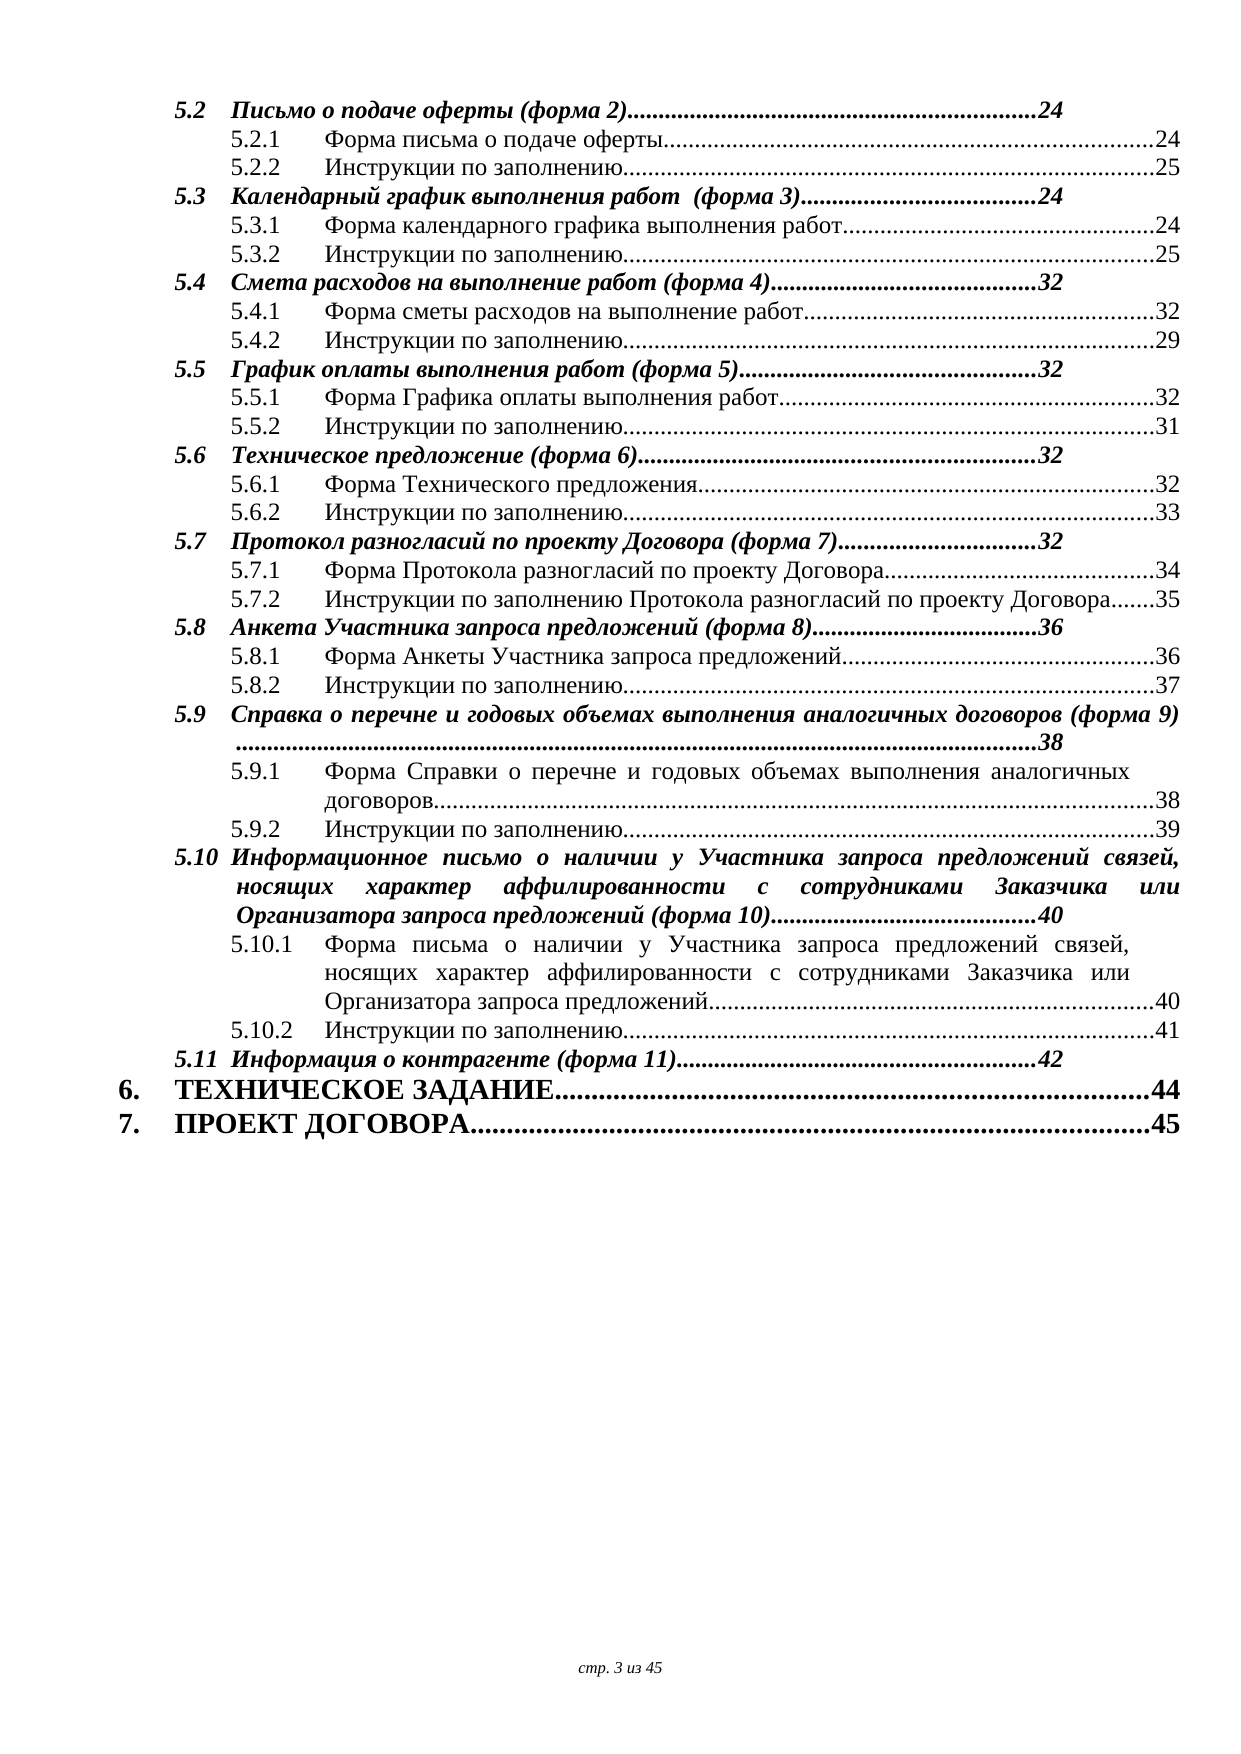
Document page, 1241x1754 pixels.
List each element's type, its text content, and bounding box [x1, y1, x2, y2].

text 5.10.2 Инструкции по заполнению 41 [230, 1015, 1131, 1044]
text 5.6.1 Форма Технического предложения 32 [230, 469, 1131, 497]
text 5.7.1 Форма Протокола разногласий по проекту Договора 34 [230, 555, 1131, 584]
text 5.7 Протокол разногласий по проекту Договора (форма 7) 32 [174, 526, 1181, 555]
text 5.5 График оплаты выполнения работ (форма 5) 32 [174, 354, 1181, 382]
text 5.6.2 Инструкции по заполнению 33 [230, 497, 1131, 526]
text 5.4.2 Инструкции по заполнению 29 [230, 325, 1131, 354]
text 5.5.2 Инструкции по заполнению 31 [230, 411, 1131, 440]
text 5.6 Техническое предложение (форма 6) 32 [174, 440, 1181, 469]
text 5.2.1 Форма письма о подаче оферты 24 [230, 124, 1131, 152]
text 5.8.1 Форма Анкеты Участника запроса предложений 36 [230, 641, 1131, 670]
text 6. ТЕХНИЧЕСКое задание 44 [118, 1072, 1063, 1106]
text 5.9 Справка о перечне и годовых объемах выполнения аналогичных договоров (форма 9) 38 [174, 699, 1181, 756]
text 5.2 Письмо о подаче оферты (форма 2) 24 [174, 95, 1181, 124]
text 5.11 Информация о контрагенте (форма 11) 42 [174, 1044, 1181, 1072]
text 5.10 Информационное письмо о наличии у Участника запроса предложений связей, носящих характер аффилированности с сотрудниками Заказчика или Организатора запроса предложений (форма 10) 40 [174, 842, 1181, 929]
text 5.9.1 Форма Справки о перечне и годовых объемах выполнения аналогичных договоров 38 [230, 756, 1131, 814]
text 5.10.1 Форма письма о наличии у Участника запроса предложений связей, носящих характер аффилированности с сотрудниками Заказчика или Организатора запроса предложений 40 [230, 929, 1131, 1015]
text 5.4.1 Форма сметы расходов на выполнение работ 32 [230, 296, 1131, 325]
text 5.8.2 Инструкции по заполнению 37 [230, 670, 1131, 699]
text 5.3 Календарный график выполнения работ (форма 3) 24 [174, 181, 1181, 210]
text 5.5.1 Форма Графика оплаты выполнения работ 32 [230, 382, 1131, 411]
text 5.8 Анкета Участника запроса предложений (форма 8) 36 [174, 612, 1181, 641]
text 7. ПРОЕКТ ДОГОВОРА 45 [118, 1106, 1063, 1139]
text 5.4 Смета расходов на выполнение работ (форма 4) 32 [174, 267, 1181, 296]
text 5.2.2 Инструкции по заполнению 25 [230, 152, 1131, 181]
text 5.3.2 Инструкции по заполнению 25 [230, 239, 1131, 267]
text 5.9.2 Инструкции по заполнению 39 [230, 814, 1131, 842]
text 5.7.2 Инструкции по заполнению Протокола разногласий по проекту Договора 35 [230, 584, 1131, 612]
text 5.3.1 Форма календарного графика выполнения работ 24 [230, 210, 1131, 239]
